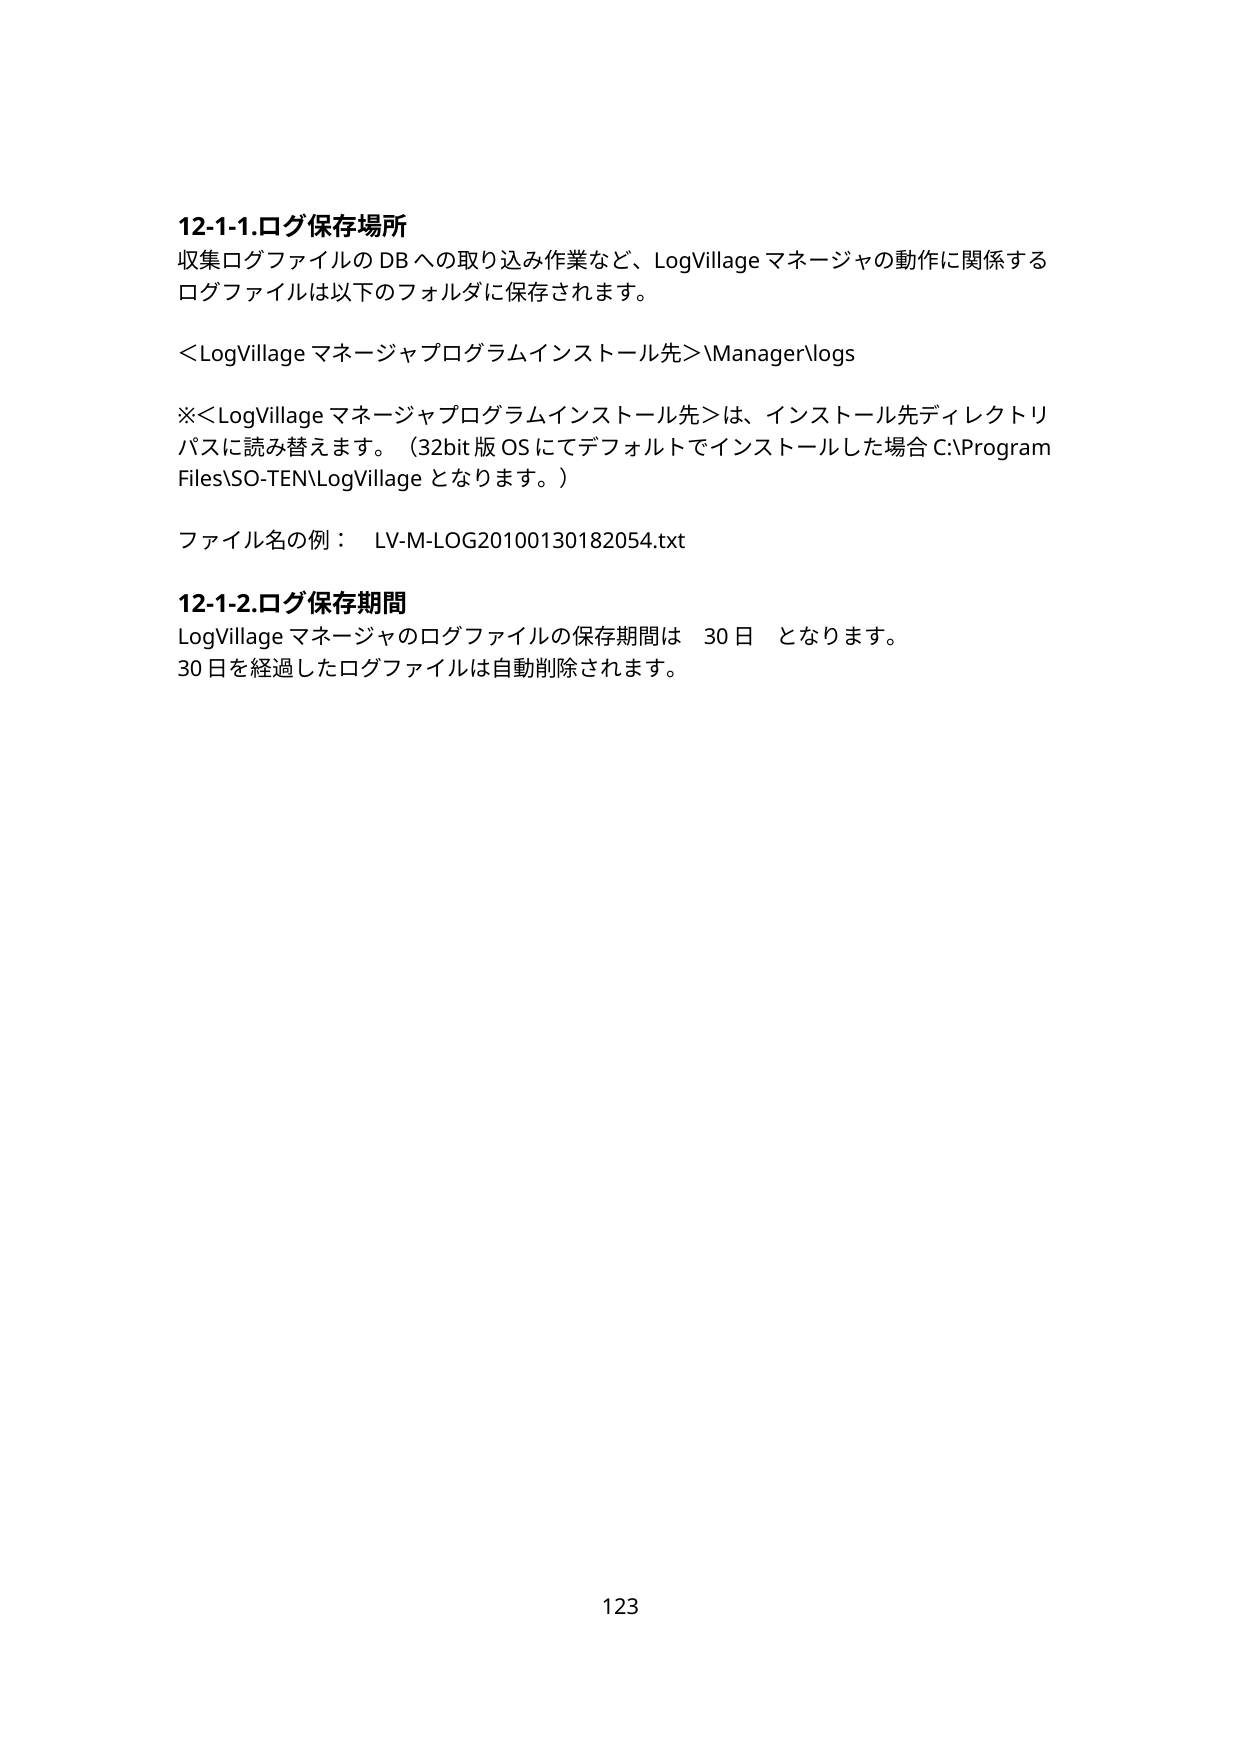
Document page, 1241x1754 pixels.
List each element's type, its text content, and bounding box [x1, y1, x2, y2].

text ファイル名の例： LV-M-LOG20100130182054.txt [177, 523, 1063, 555]
text 収集ログファイルのDBへの取り込み作業など、LogVillageマネージャの動作に関係するログファイルは以下のフォルダに保存されます。 [177, 243, 1063, 306]
text 30日を経過したログファイルは自動削除されます。 [177, 651, 1063, 683]
subtitle 12-1-2.ログ保存期間 [177, 583, 1063, 619]
text ※＜LogVillageマネージャプログラムインストール先＞は、インストール先ディレクトリパスに読み替えます。（32bit版OSにてデフォルトでインストールした場合 C:\Program Files\SO-TEN\LogVillage となります。） [177, 398, 1063, 493]
text LogVillageマネージャのログファイルの保存期間は 30日 となります。 [177, 619, 1063, 651]
text ＜LogVillageマネージャプログラムインストール先＞\Manager\logs [177, 336, 1063, 368]
subtitle 12-1-1.ログ保存場所 [177, 207, 1063, 243]
